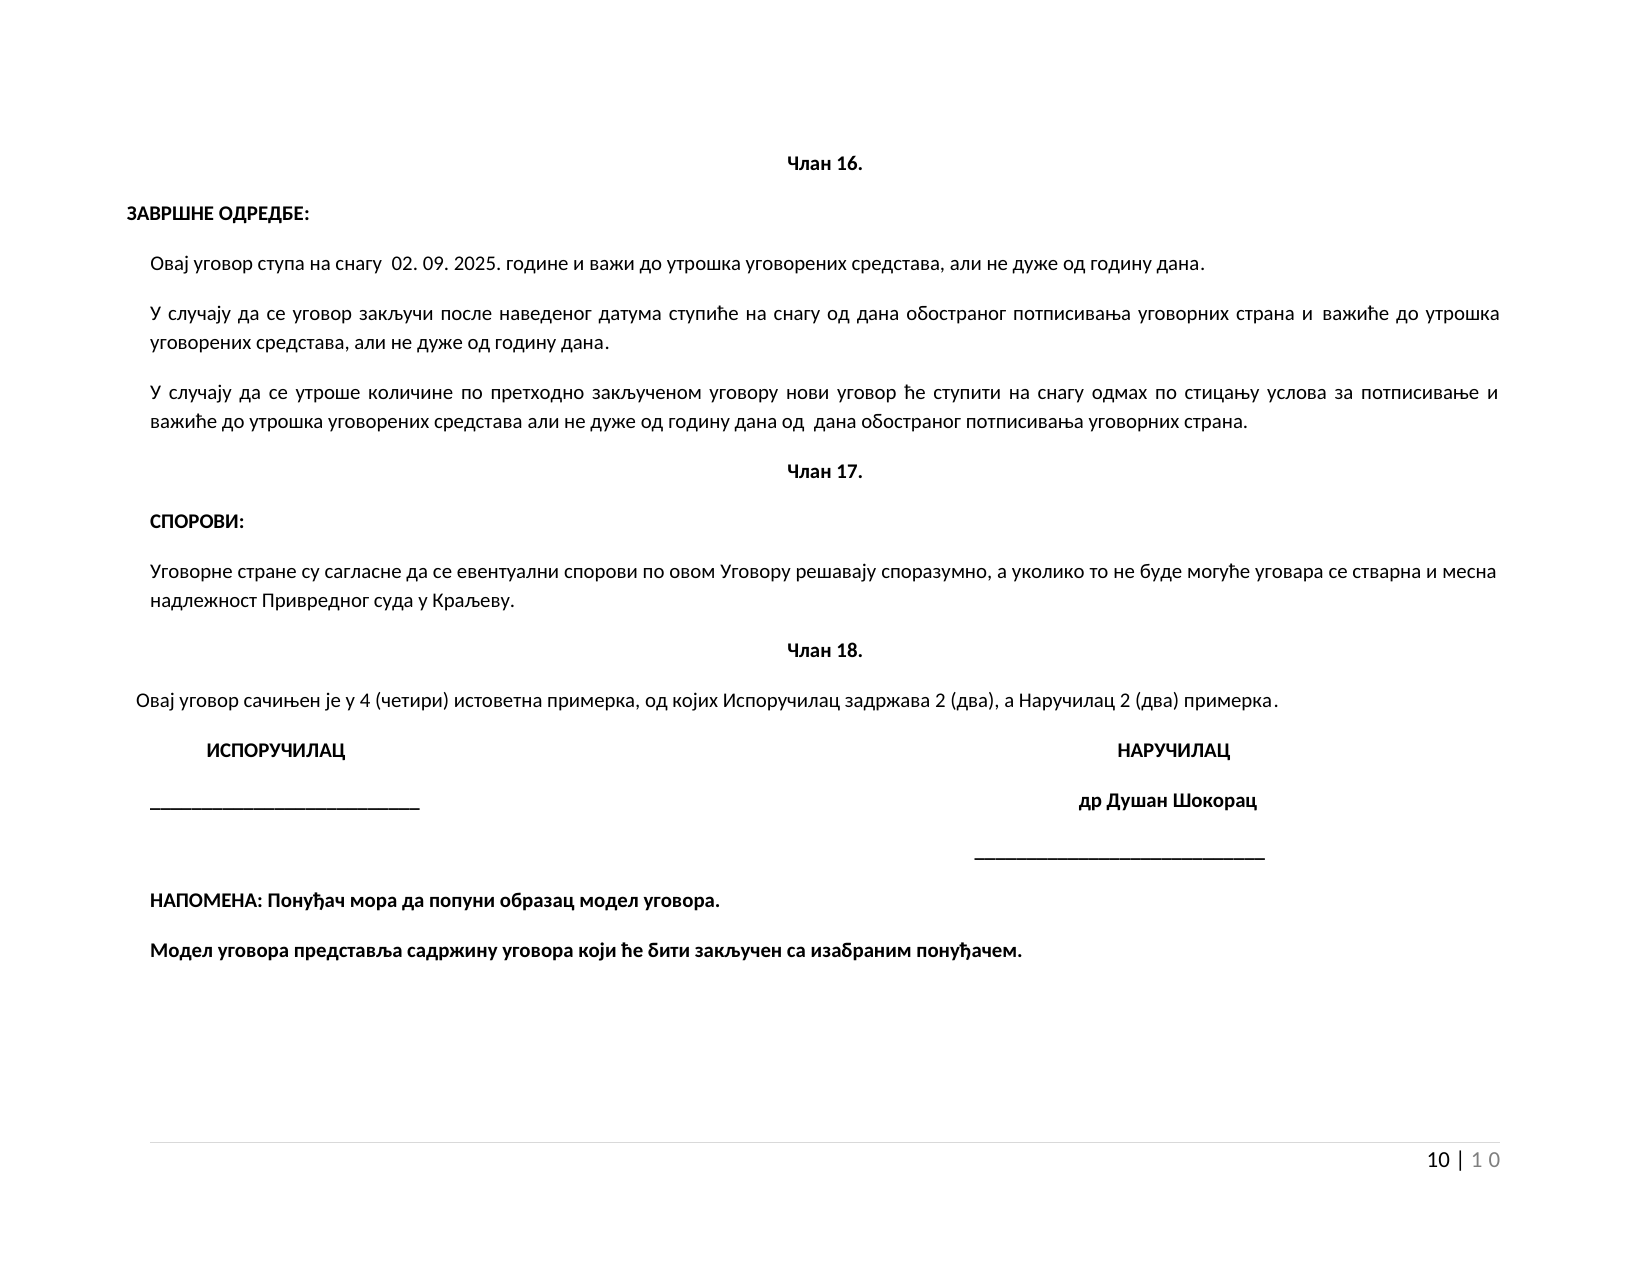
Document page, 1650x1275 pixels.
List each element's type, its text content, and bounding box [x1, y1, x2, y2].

text НАПОМЕНА: Понуђач мора да попуни образац модел уговора. [150, 887, 1500, 913]
text Уговорне стране су сагласне да се евентуални спорови по овом Уговору решавају споразумно, а уколико то не буде могуће уговара се стварна и месна надлежност Привредног суда у Краљеву. [150, 558, 1500, 613]
text ИСПОРУЧИЛАЦ НАРУЧИЛАЦ [150, 737, 1500, 763]
text ЗАВРШНЕ ОДРЕДБЕ: [112, 200, 1500, 225]
text У случају да се уговор закључи после наведеног датума ступиће на снагу од дана обостраног потписивања уговорних страна и важиће до утрошка уговорених средстава, али не дуже од годину дана. [150, 300, 1500, 354]
text __________________________ др Душан Шокорац [150, 787, 1500, 813]
text ____________________________ [150, 837, 1500, 863]
text Овај уговор сачињен је у 4 (четири) истоветна примерка, од којих Испоручилац задржава 2 (два), а Наручилац 2 (два) примерка. [112, 687, 1500, 713]
text Овај уговор ступа на снагу 02. 09. 2025. године и важи до утрошка уговорених средстава, али не дуже од годину дана. [112, 250, 1500, 275]
text Члан 17. [150, 458, 1500, 484]
text Модел уговора представља садржину уговора који ће бити закључен са изабраним понуђачем. [150, 937, 1500, 963]
text У случају да се утроше количине по претходно закљученом уговору нови уговор ће ступити на снагу одмах по стицању услова за потписивање и важиће до утрошка уговорених средстава али не дуже од годину дана од дана обостраног потписивања уговорних страна. [150, 379, 1500, 434]
text Члан 16. [150, 150, 1500, 175]
text СПОРОВИ: [150, 508, 1500, 534]
text Члан 18. [150, 637, 1500, 663]
